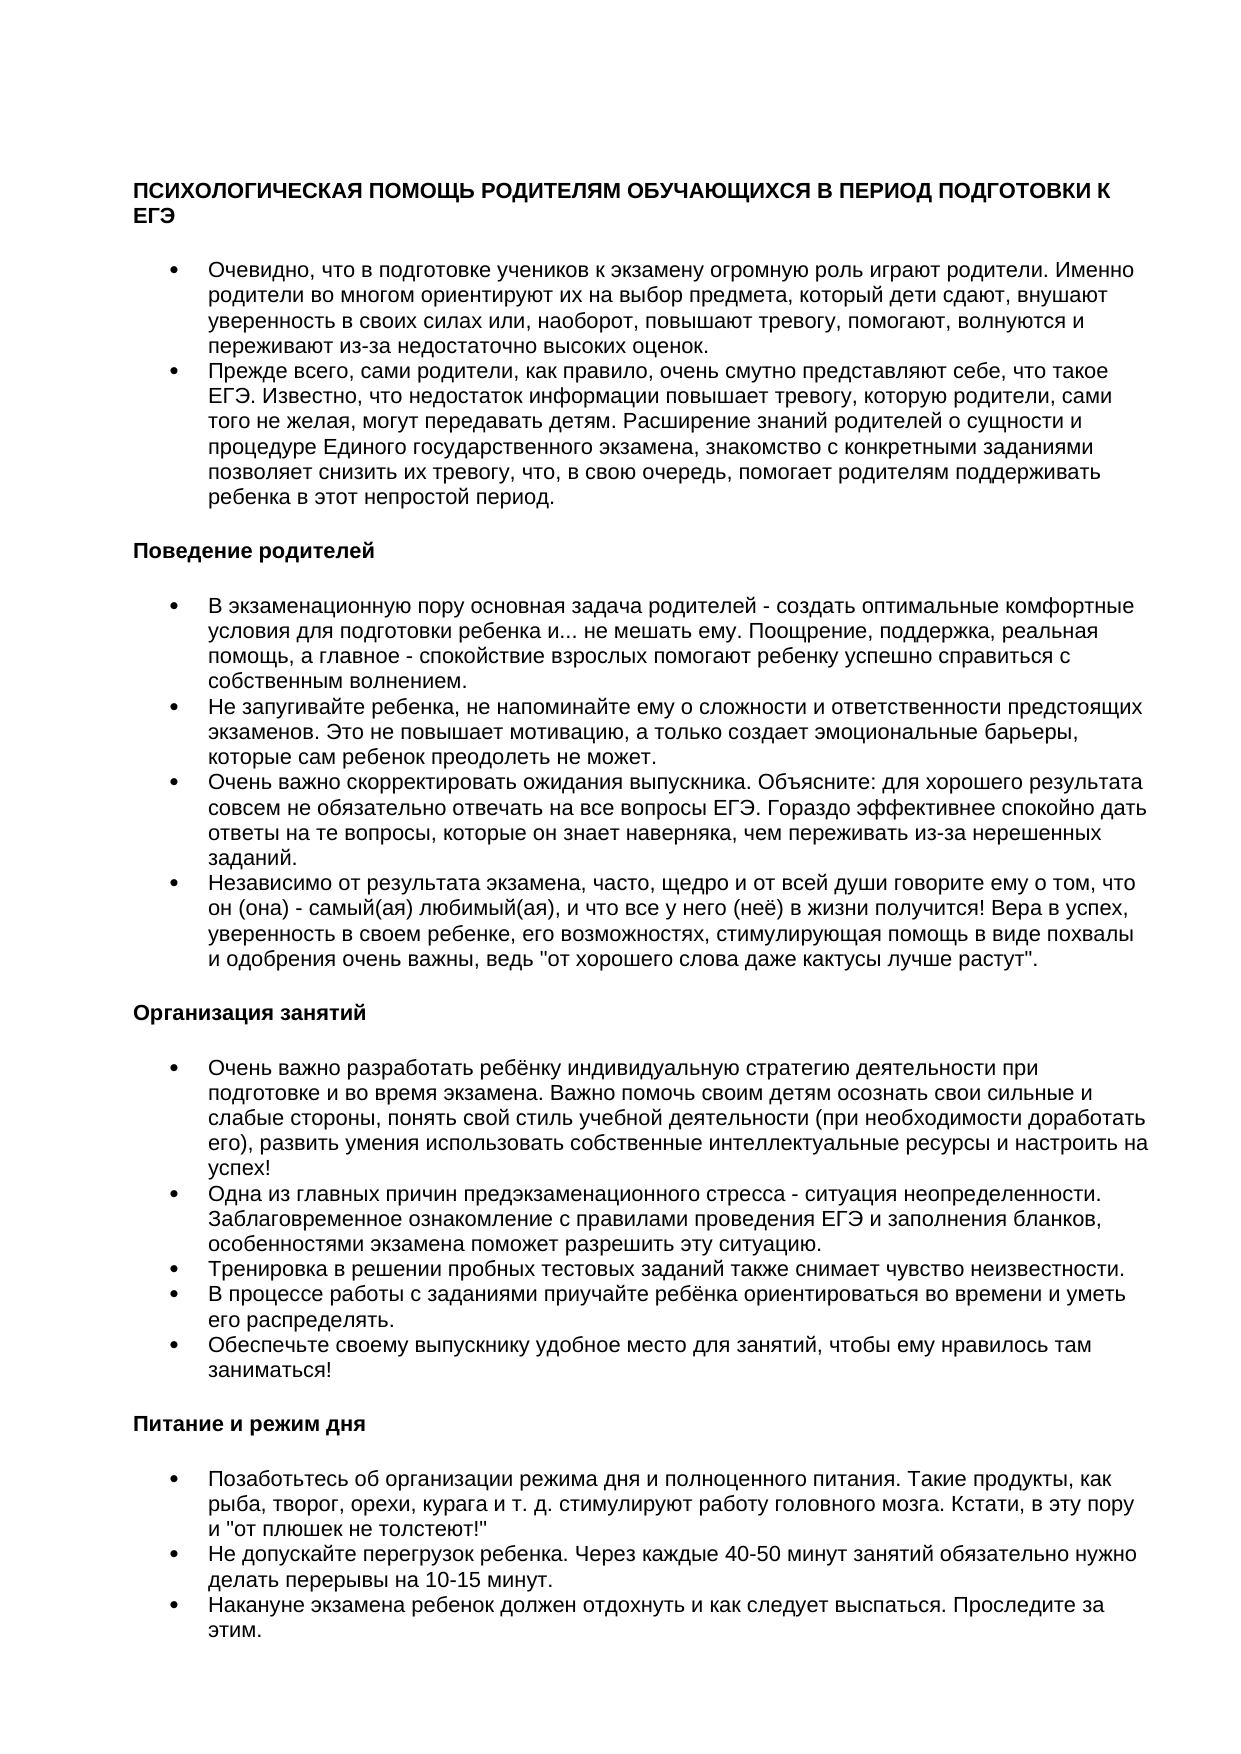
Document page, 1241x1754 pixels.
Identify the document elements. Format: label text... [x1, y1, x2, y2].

text Питание и режим дня [133, 1411, 1152, 1436]
list Очень важно скорректировать ожидания выпускника. Объясните: для хорошего результата совсем не обязательно отвечать на все вопросы ЕГЭ. Гораздо эффективнее спокойно дать ответы на те вопросы, которые он знает наверняка, чем переживать из-за нерешенных заданий. [170, 769, 1152, 870]
list Тренировка в решении пробных тестовых заданий также снимает чувство неизвестности. [170, 1256, 1152, 1281]
list Обеспечьте своему выпускнику удобное место для занятий, чтобы ему нравилось там заниматься! [170, 1332, 1152, 1382]
list Очевидно, что в подготовке учеников к экзамену огромную роль играют родители. Именно родители во многом ориентируют их на выбор предмета, который дети сдают, внушают уверенность в своих силах или, наоборот, повышают тревогу, помогают, волнуются и переживают из-за недостаточно высоких оценок. [170, 257, 1152, 358]
list Прежде всего, сами родители, как правило, очень смутно представляют себе, что такое ЕГЭ. Известно, что недостаток информации повышает тревогу, которую родители, сами того не желая, могут передавать детям. Расширение знаний родителей о сущности и процедуре Единого государственного экзамена, знакомство с конкретными заданиями позволяет снизить их тревогу, что, в свою очередь, помогает родителям поддерживать ребенка в этот непростой период. [170, 358, 1152, 509]
list Позаботьтесь об организации режима дня и полноценного питания. Такие продукты, как рыба, творог, орехи, курага и т. д. стимулируют работу головного мозга. Кстати, в эту пору и "от плюшек не толстеют!" [170, 1466, 1152, 1541]
list Одна из главных причин предэкзаменационного стресса - ситуация неопределенности. Заблаговременное ознакомление с правилами проведения ЕГЭ и заполнения бланков, особенностями экзамена поможет разрешить эту ситуацию. [170, 1180, 1152, 1256]
text Организация занятий [133, 1000, 1152, 1025]
text ПСИХОЛОГИЧЕСКАЯ ПОМОЩЬ РОДИТЕЛЯМ ОБУЧАЮЩИХСЯ В ПЕРИОД ПОДГОТОВКИ К ЕГЭ [133, 177, 1152, 228]
list В экзаменационную пору основная задача родителей - создать оптимальные комфортные условия для подготовки ребенка и... не мешать ему. Поощрение, поддержка, реальная помощь, а главное - спокойствие взрослых помогают ребенку успешно справиться с собственным волнением. [170, 593, 1152, 693]
list Не допускайте перегрузок ребенка. Через каждые 40-50 минут занятий обязательно нужно делать перерывы на 10-15 минут. [170, 1541, 1152, 1592]
text Поведение родителей [133, 538, 1152, 563]
list В процессе работы с заданиями приучайте ребёнка ориентироваться во времени и уметь его распределять. [170, 1281, 1152, 1332]
list Накануне экзамена ребенок должен отдохнуть и как следует выспаться. Проследите за этим. [170, 1592, 1152, 1642]
list Не запугивайте ребенка, не напоминайте ему о сложности и ответственности предстоящих экзаменов. Это не повышает мотивацию, а только создает эмоциональные барьеры, которые сам ребенок преодолеть не может. [170, 693, 1152, 769]
list Очень важно разработать ребёнку индивидуальную стратегию деятельности при подготовке и во время экзамена. Важно помочь своим детям осознать свои сильные и слабые стороны, понять свой стиль учебной деятельности (при необходимости доработать его), развить умения использовать собственные интеллектуальные ресурсы и настроить на успех! [170, 1054, 1152, 1180]
list Независимо от результата экзамена, часто, щедро и от всей души говорите ему о том, что он (она) - самый(ая) любимый(ая), и что все у него (неё) в жизни получится! Вера в успех, уверенность в своем ребенке, его возможностях, стимулирующая помощь в виде похвалы и одобрения очень важны, ведь "от хорошего слова даже кактусы лучше растут". [170, 870, 1152, 971]
